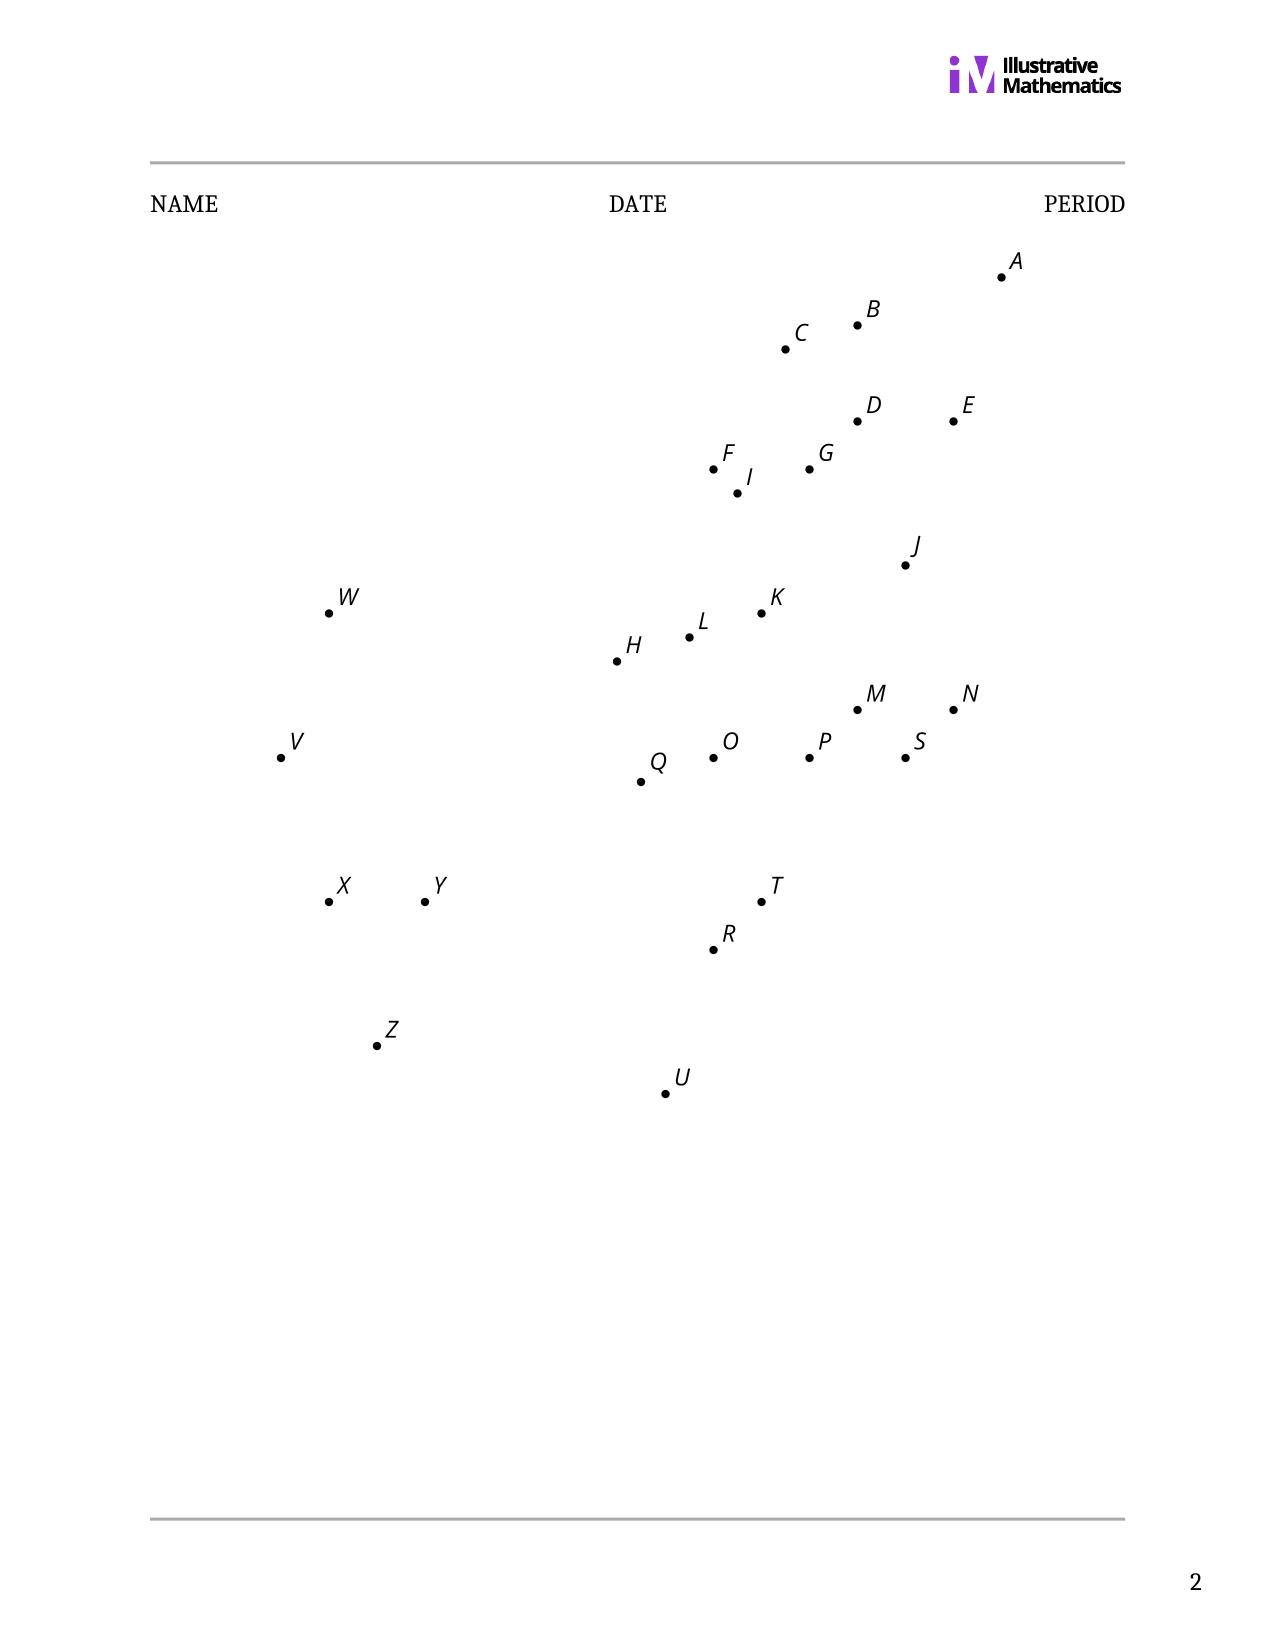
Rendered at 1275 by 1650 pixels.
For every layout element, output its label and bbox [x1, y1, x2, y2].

picture [168, 247, 1144, 1103]
picture [949, 55, 1121, 93]
